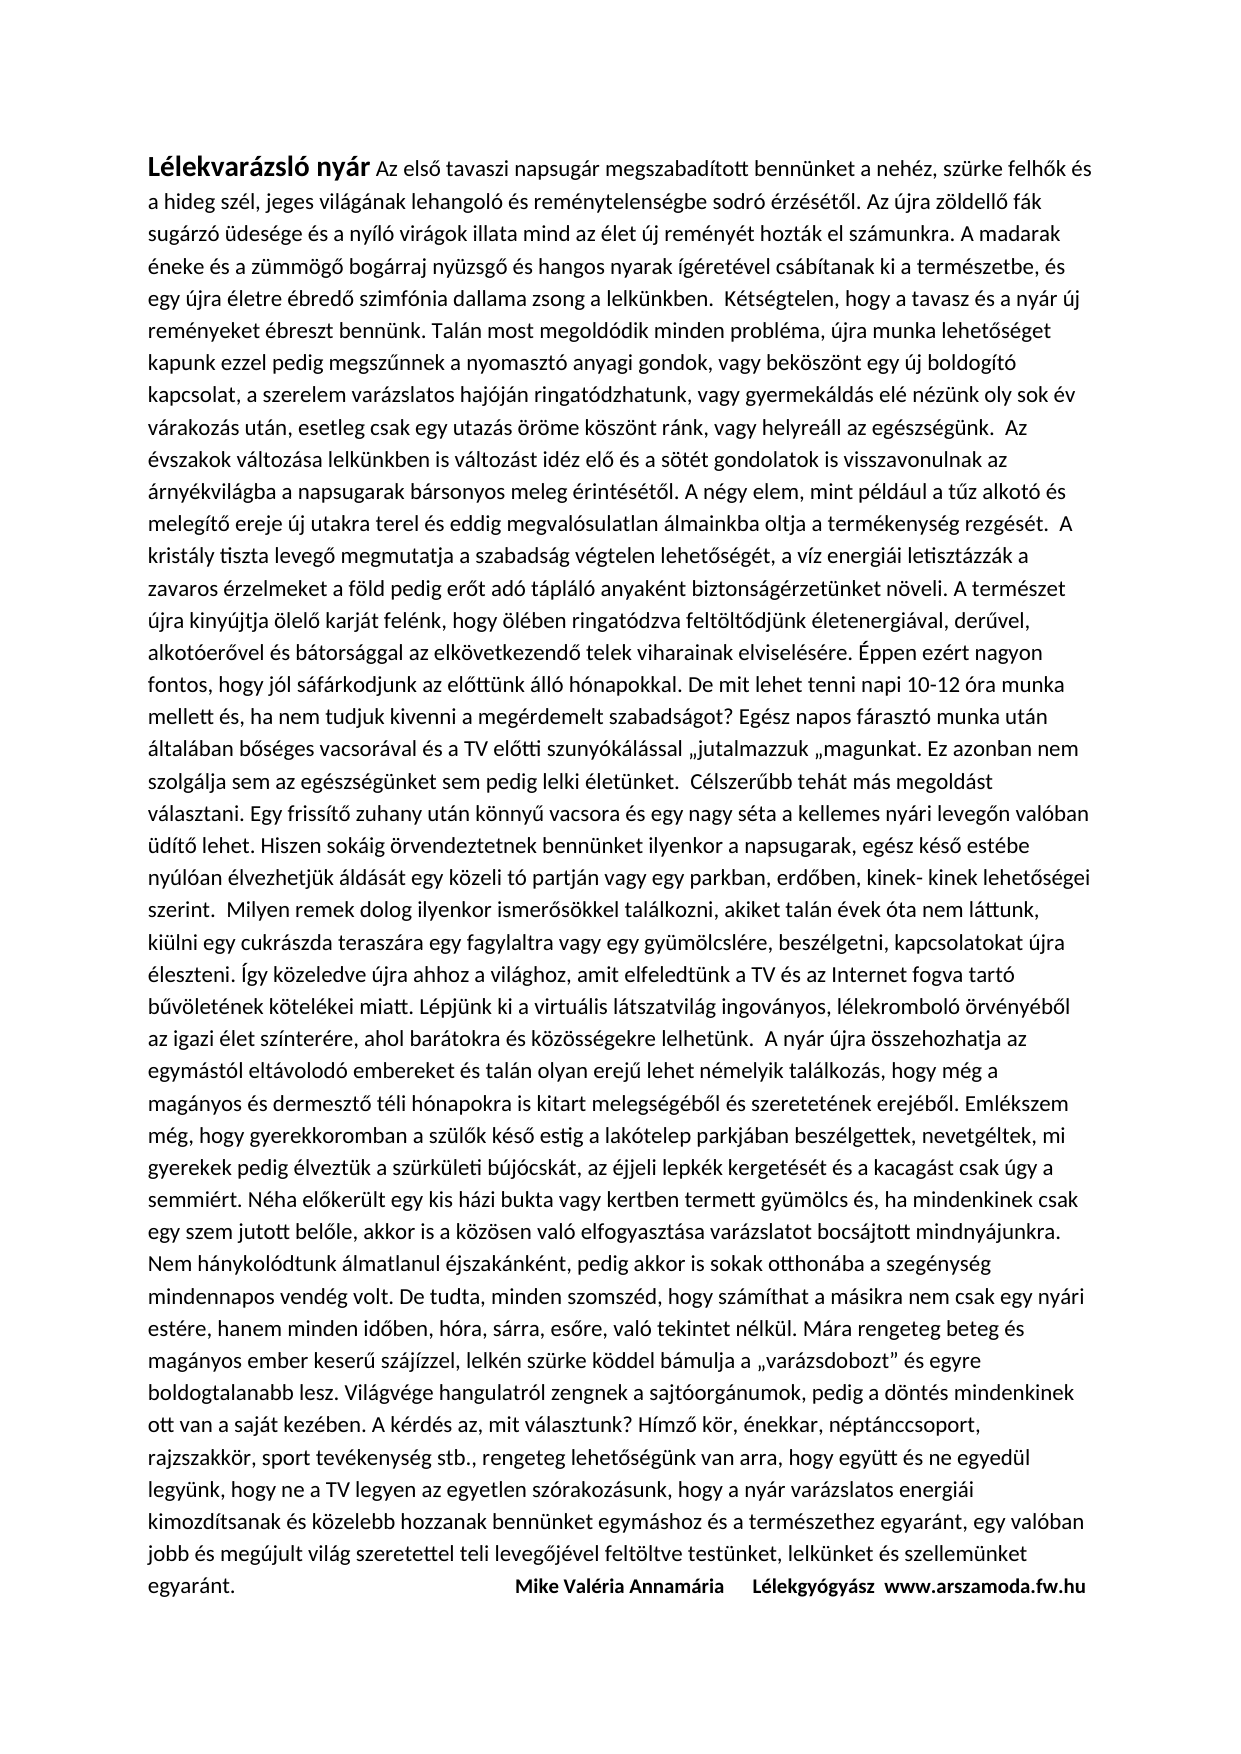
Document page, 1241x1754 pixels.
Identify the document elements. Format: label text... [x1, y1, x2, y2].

text Lélekvarázsló nyár Az első tavaszi napsugár megszabadított bennünket a nehéz, szürke felhők és a hideg szél, jeges világának lehangoló és reménytelenségbe sodró érzésétől. Az újra zöldellő fák sugárzó üdesége és a nyíló virágok illata mind az élet új reményét hozták el számunkra. A madarak éneke és a zümmögő bogárraj nyüzsgő és hangos nyarak ígéretével csábítanak ki a természetbe, és egy újra életre ébredő szimfónia dallama zsong a lelkünkben. Kétségtelen, hogy a tavasz és a nyár új reményeket ébreszt bennünk. Talán most megoldódik minden probléma, újra munka lehetőséget kapunk ezzel pedig megszűnnek a nyomasztó anyagi gondok, vagy beköszönt egy új boldogító kapcsolat, a szerelem varázslatos hajóján ringatódzhatunk, vagy gyermekáldás elé nézünk oly sok év várakozás után, esetleg csak egy utazás öröme köszönt ránk, vagy helyreáll az egészségünk. Az évszakok változása lelkünkben is változást idéz elő és a sötét gondolatok is visszavonulnak az árnyékvilágba a napsugarak bársonyos meleg érintésétől. A négy elem, mint például a tűz alkotó és melegítő ereje új utakra terel és eddig megvalósulatlan álmainkba oltja a termékenység rezgését. A kristály tiszta levegő megmutatja a szabadság végtelen lehetőségét, a víz energiái letisztázzák a zavaros érzelmeket a föld pedig erőt adó tápláló anyaként biztonságérzetünket növeli. A természet újra kinyújtja ölelő karját felénk, hogy ölében ringatódzva feltöltődjünk életenergiával, derűvel, alkotóerővel és bátorsággal az elkövetkezendő telek viharainak elviselésére. Éppen ezért nagyon fontos, hogy jól sáfárkodjunk az előttünk álló hónapokkal. De mit lehet tenni napi 10-12 óra munka mellett és, ha nem tudjuk kivenni a megérdemelt szabadságot? Egész napos fárasztó munka után általában bőséges vacsorával és a TV előtti szunyókálással „jutalmazzuk „magunkat. Ez azonban nem szolgálja sem az egészségünket sem pedig lelki életünket. Célszerűbb tehát más megoldást választani. Egy frissítő zuhany után könnyű vacsora és egy nagy séta a kellemes nyári levegőn valóban üdítő lehet. Hiszen sokáig örvendeztetnek bennünket ilyenkor a napsugarak, egész késő estébe nyúlóan élvezhetjük áldását egy közeli tó partján vagy egy parkban, erdőben, kinek- kinek lehetőségei szerint. Milyen remek dolog ilyenkor ismerősökkel találkozni, akiket talán évek óta nem láttunk, kiülni egy cukrászda teraszára egy fagylaltra vagy egy gyümölcslére, beszélgetni, kapcsolatokat újra éleszteni. Így közeledve újra ahhoz a világhoz, amit elfeledtünk a TV és az Internet fogva tartó bűvöletének kötelékei miatt. Lépjünk ki a virtuális látszatvilág ingoványos, lélekromboló örvényéből az igazi élet színterére, ahol barátokra és közösségekre lelhetünk. A nyár újra összehozhatja az egymástól eltávolodó embereket és talán olyan erejű lehet némelyik találkozás, hogy még a magányos és dermesztő téli hónapokra is kitart melegségéből és szeretetének erejéből. Emlékszem még, hogy gyerekkoromban a szülők késő estig a lakótelep parkjában beszélgettek, nevetgéltek, mi gyerekek pedig élveztük a szürkületi bújócskát, az éjjeli lepkék kergetését és a kacagást csak úgy a semmiért. Néha előkerült egy kis házi bukta vagy kertben termett gyümölcs és, ha mindenkinek csak egy szem jutott belőle, akkor is a közösen való elfogyasztása varázslatot bocsájtott mindnyájunkra. Nem hánykolódtunk álmatlanul éjszakánként, pedig akkor is sokak otthonába a szegénység mindennapos vendég volt. De tudta, minden szomszéd, hogy számíthat a másikra nem csak egy nyári estére, hanem minden időben, hóra, sárra, esőre, való tekintet nélkül. Mára rengeteg beteg és magányos ember keserű szájízzel, lelkén szürke köddel bámulja a „varázsdobozt” és egyre boldogtalanabb lesz. Világvége hangulatról zengnek a sajtóorgánumok, pedig a döntés mindenkinek ott van a saját kezében. A kérdés az, mit választunk? Hímző kör, énekkar, néptánccsoport, rajzszakkör, sport tevékenység stb., rengeteg lehetőségünk van arra, hogy együtt és ne egyedül legyünk, hogy ne a TV legyen az egyetlen szórakozásunk, hogy a nyár varázslatos energiái kimozdítsanak és közelebb hozzanak bennünket egymáshoz és a természethez egyaránt, egy valóban jobb és megújult világ szeretettel teli levegőjével feltöltve testünket, lelkünket és szellemünket egyaránt. Mike Valéria Annamária Lélekgyógyász www.arszamoda.fw.hu [148, 148, 1093, 1599]
